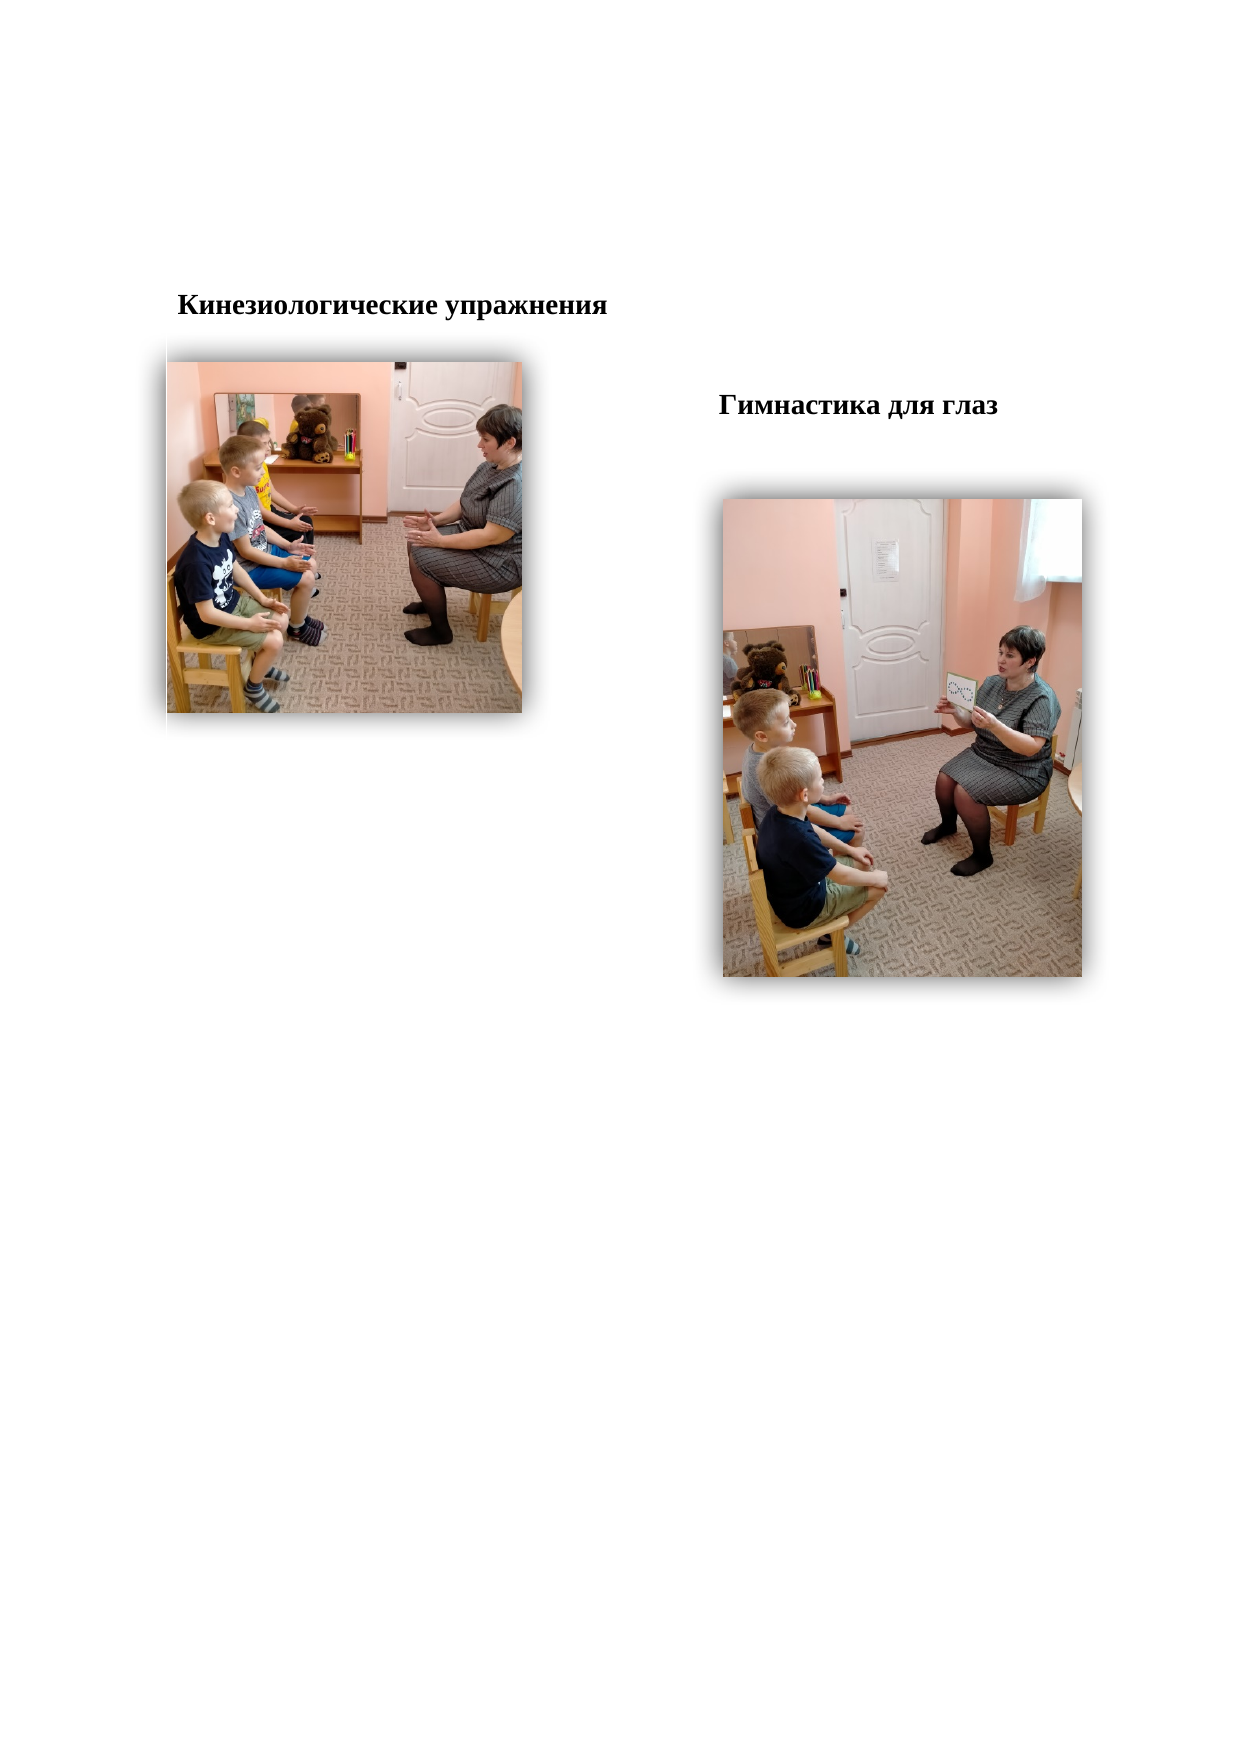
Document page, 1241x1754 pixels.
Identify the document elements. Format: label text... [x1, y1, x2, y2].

table_cell Кинезиологические упражнения [167, 119, 707, 1580]
table_cell Гимнастика для глаз [707, 118, 1173, 1580]
